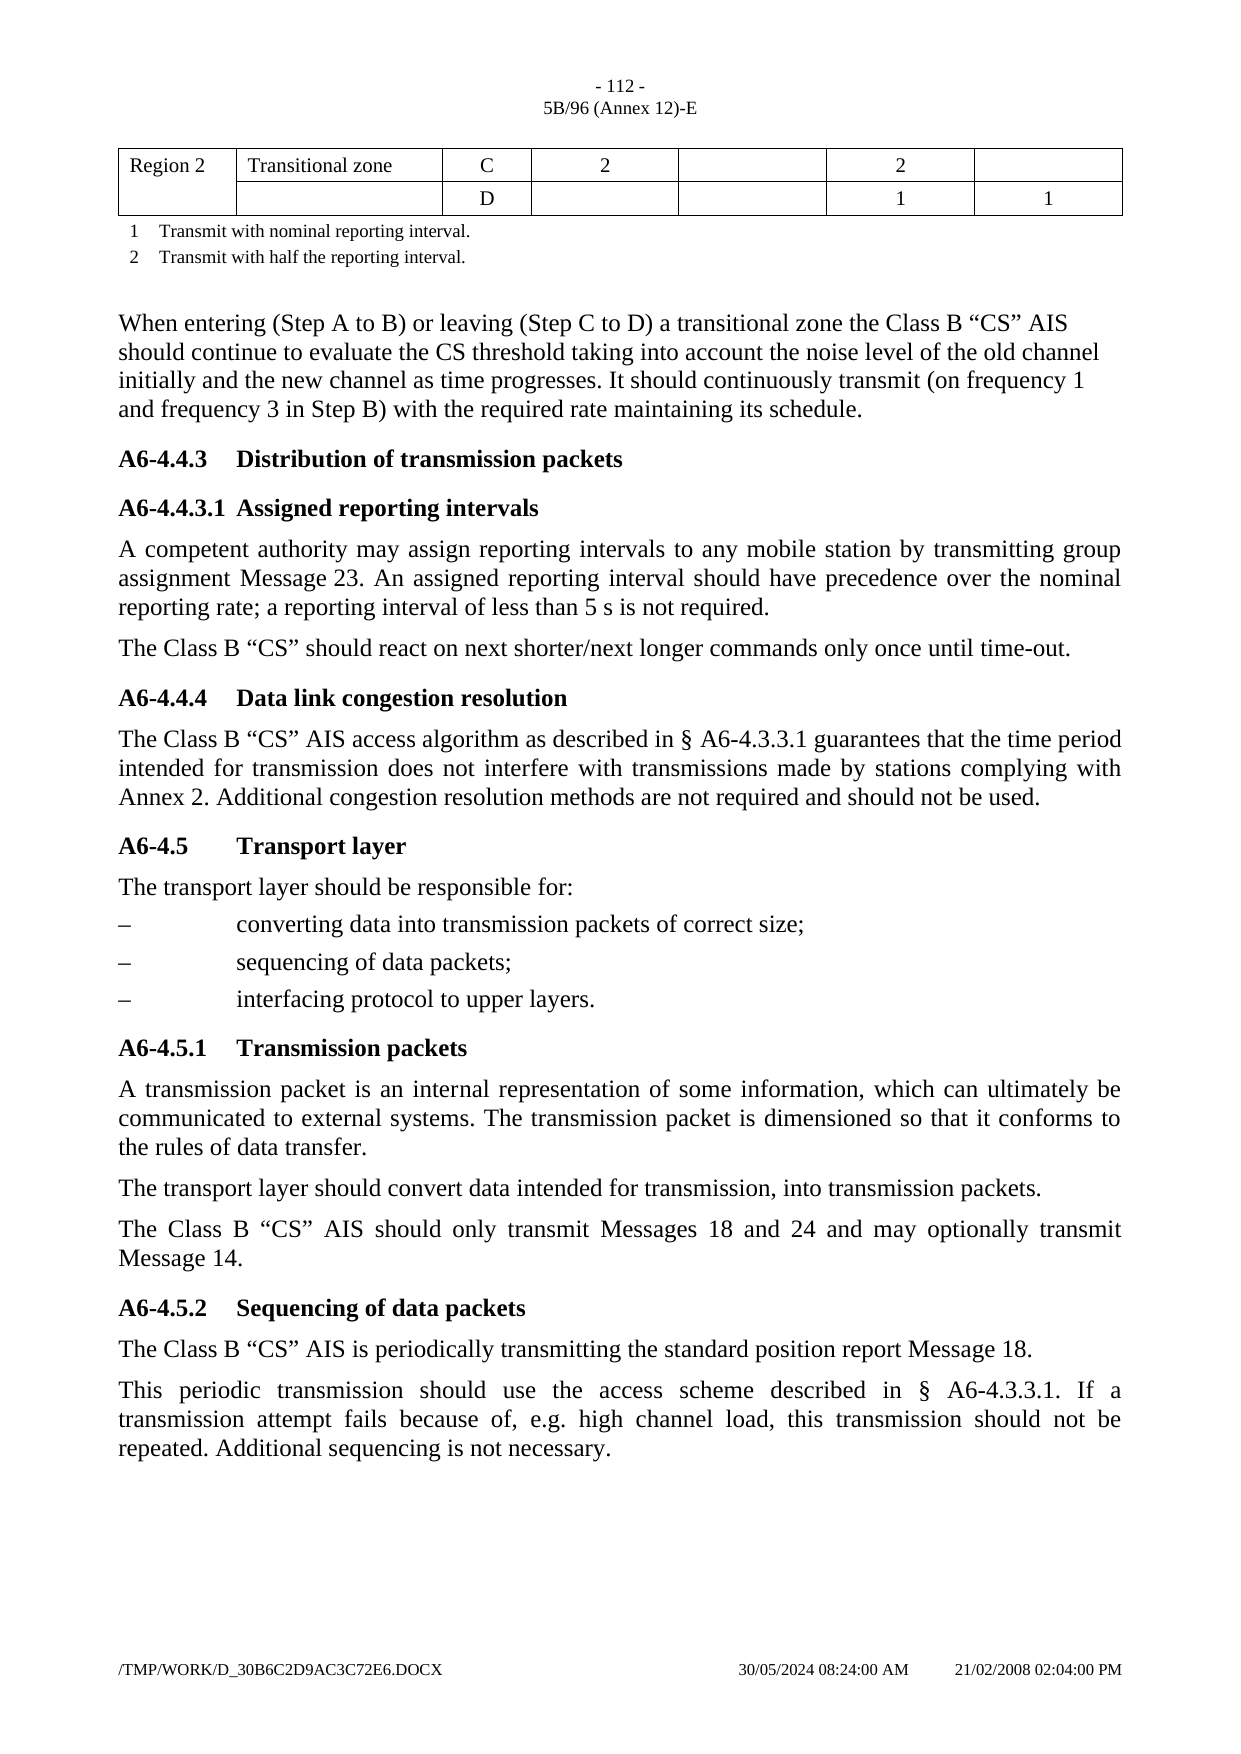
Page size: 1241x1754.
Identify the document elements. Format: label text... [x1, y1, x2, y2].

subtitle 4.5 Transport layer [118, 831, 1122, 860]
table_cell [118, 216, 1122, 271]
text – converting data into transmission packets of correct size; [118, 909, 1122, 938]
text The Class B “CS” AIS is periodically transmitting the standard position report Message 18. [118, 1334, 1122, 1363]
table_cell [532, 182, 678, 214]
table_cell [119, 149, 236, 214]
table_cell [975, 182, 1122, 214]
text A transmission packet is an internal representation of some information, which can ultimately be communicated to external systems. The transmission packet is dimensioned so that it conforms to the rules of data transfer. [118, 1074, 1122, 1161]
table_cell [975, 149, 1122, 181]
text The Class B “CS” AIS access algorithm as described in § 4.3.3.1 guarantees that the time period intended for transmission does not interfere with transmissions made by stations complying with Annex 2. Additional congestion resolution methods are not required and should not be used. [118, 724, 1122, 810]
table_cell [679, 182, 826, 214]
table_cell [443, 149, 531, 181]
text The Class B “CS” should react on next shorter/next longer commands only once until time-out. [118, 633, 1122, 662]
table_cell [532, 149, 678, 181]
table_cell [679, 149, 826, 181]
text The transport layer should be responsible for: [118, 872, 1122, 901]
text The Class B “CS” AIS should only transmit Messages 18 and 24 and may optionally transmit Message 14. [118, 1214, 1122, 1272]
subtitle 4.4.3 Distribution of transmission packets [118, 444, 1122, 472]
text – interfacing protocol to upper layers. [118, 984, 1122, 1012]
subtitle 4.5.2 Sequencing of data packets [118, 1293, 1122, 1322]
subtitle 4.4.3.1 Assigned reporting intervals [118, 493, 1122, 522]
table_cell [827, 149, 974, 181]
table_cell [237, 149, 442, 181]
text The transport layer should convert data intended for transmission, into transmission packets. [118, 1173, 1122, 1202]
text This periodic transmission should use the access scheme described in § 4.3.3.1. If a transmission attempt fails because of, e.g. high channel load, this transmission should not be repeated. Additional sequencing is not necessary. [118, 1375, 1122, 1462]
text – sequencing of data packets; [118, 947, 1122, 975]
text A competent authority may assign reporting intervals to any mobile station by transmitting group assignment Message 23. An assigned reporting interval should have precedence over the nominal reporting rate; a reporting interval of less than 5 s is not required. [118, 534, 1122, 621]
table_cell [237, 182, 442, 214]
subtitle 4.4.4 Data link congestion resolution [118, 683, 1122, 712]
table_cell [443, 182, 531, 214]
subtitle 4.5.1 Transmission packets [118, 1033, 1122, 1062]
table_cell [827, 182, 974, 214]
